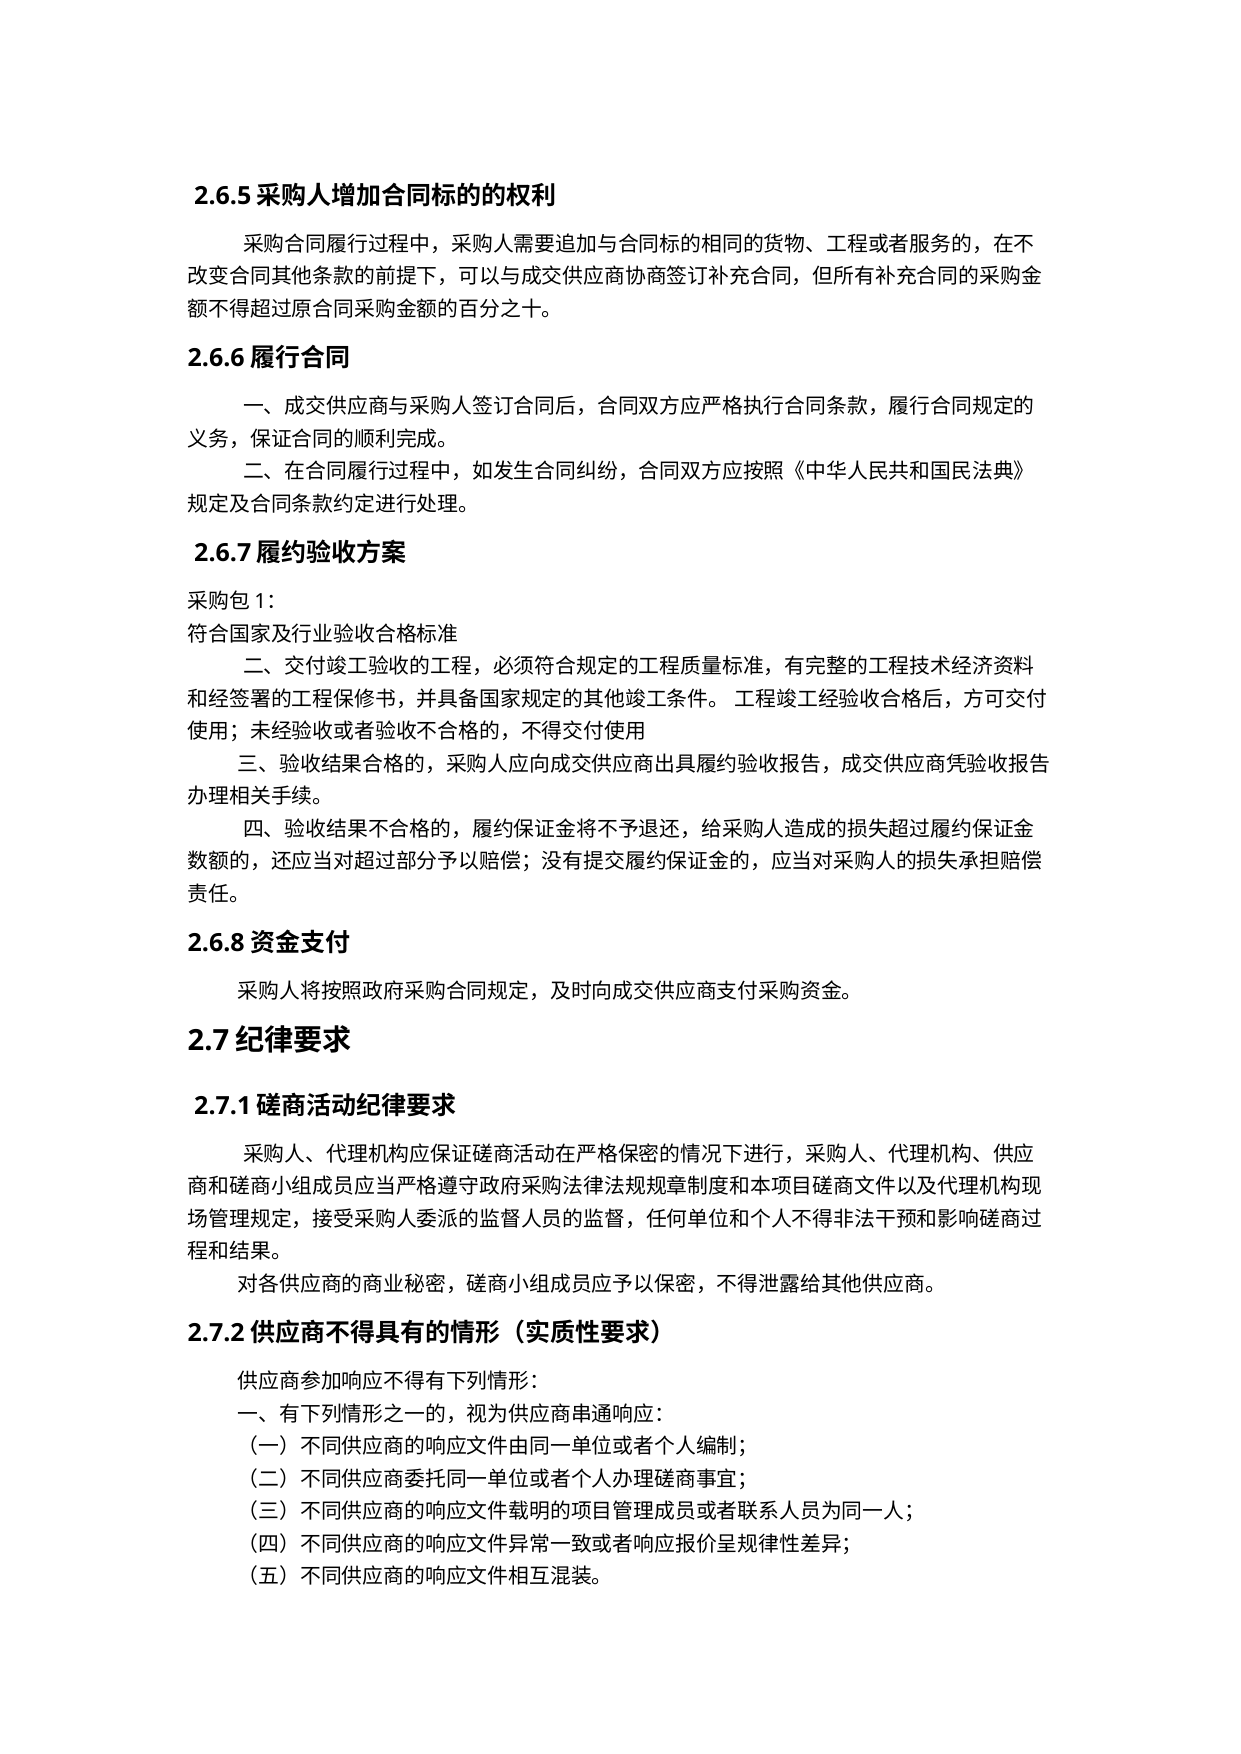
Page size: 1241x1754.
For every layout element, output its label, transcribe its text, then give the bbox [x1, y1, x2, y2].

text 2.6.8资金支付 [187, 909, 1053, 974]
text 采购人、代理机构应保证磋商活动在严格保密的情况下进行，采购人、代理机构、供应商和磋商小组成员应当严格遵守政府采购法律法规规章制度和本项目磋商文件以及代理机构现场管理规定，接受采购人委派的监督人员的监督，任何单位和个人不得非法干预和影响磋商过程和结果。 [187, 1137, 1053, 1267]
text 2.7纪律要求 [187, 1007, 1053, 1072]
text 2.6.7履约验收方案 [187, 519, 1053, 584]
text 对各供应商的商业秘密，磋商小组成员应予以保密，不得泄露给其他供应商。 [187, 1267, 1053, 1299]
text 二、交付竣工验收的工程，必须符合规定的工程质量标准，有完整的工程技术经济资料和经签署的工程保修书，并具备国家规定的其他竣工条件。 工程竣工经验收合格后，方可交付使用；未经验收或者验收不合格的，不得交付使用 [187, 649, 1053, 747]
text 一、有下列情形之一的，视为供应商串通响应： [187, 1397, 1053, 1429]
text 2.7.1磋商活动纪律要求 [187, 1072, 1053, 1137]
text 二、在合同履行过程中，如发生合同纠纷，合同双方应按照《中华人民共和国民法典》规定及合同条款约定进行处理。 [187, 454, 1053, 519]
text 采购合同履行过程中，采购人需要追加与合同标的相同的货物、工程或者服务的，在不改变合同其他条款的前提下，可以与成交供应商协商签订补充合同，但所有补充合同的采购金额不得超过原合同采购金额的百分之十。 [187, 227, 1053, 324]
text （一）不同供应商的响应文件由同一单位或者个人编制； [187, 1429, 1053, 1462]
text 四、验收结果不合格的，履约保证金将不予退还，给采购人造成的损失超过履约保证金数额的，还应当对超过部分予以赔偿；没有提交履约保证金的，应当对采购人的损失承担赔偿责任。 [187, 812, 1053, 909]
text 采购人将按照政府采购合同规定，及时向成交供应商支付采购资金。 [187, 974, 1053, 1007]
text 采购包1： [187, 584, 1053, 617]
text 一、成交供应商与采购人签订合同后，合同双方应严格执行合同条款，履行合同规定的义务，保证合同的顺利完成。 [187, 389, 1053, 454]
text （三）不同供应商的响应文件载明的项目管理成员或者联系人员为同一人； [187, 1494, 1053, 1527]
text 符合国家及行业验收合格标准 [187, 617, 1053, 649]
text （二）不同供应商委托同一单位或者个人办理磋商事宜； [187, 1462, 1053, 1494]
text （四）不同供应商的响应文件异常一致或者响应报价呈规律性差异； [187, 1527, 1053, 1559]
text 2.7.2供应商不得具有的情形（实质性要求） [187, 1299, 1053, 1364]
text 三、验收结果合格的，采购人应向成交供应商出具履约验收报告，成交供应商凭验收报告办理相关手续。 [187, 747, 1053, 812]
text 2.6.5采购人增加合同标的的权利 [187, 162, 1053, 227]
text （五）不同供应商的响应文件相互混装。 [187, 1559, 1053, 1592]
text 2.6.6履行合同 [187, 324, 1053, 389]
text 供应商参加响应不得有下列情形： [187, 1364, 1053, 1397]
